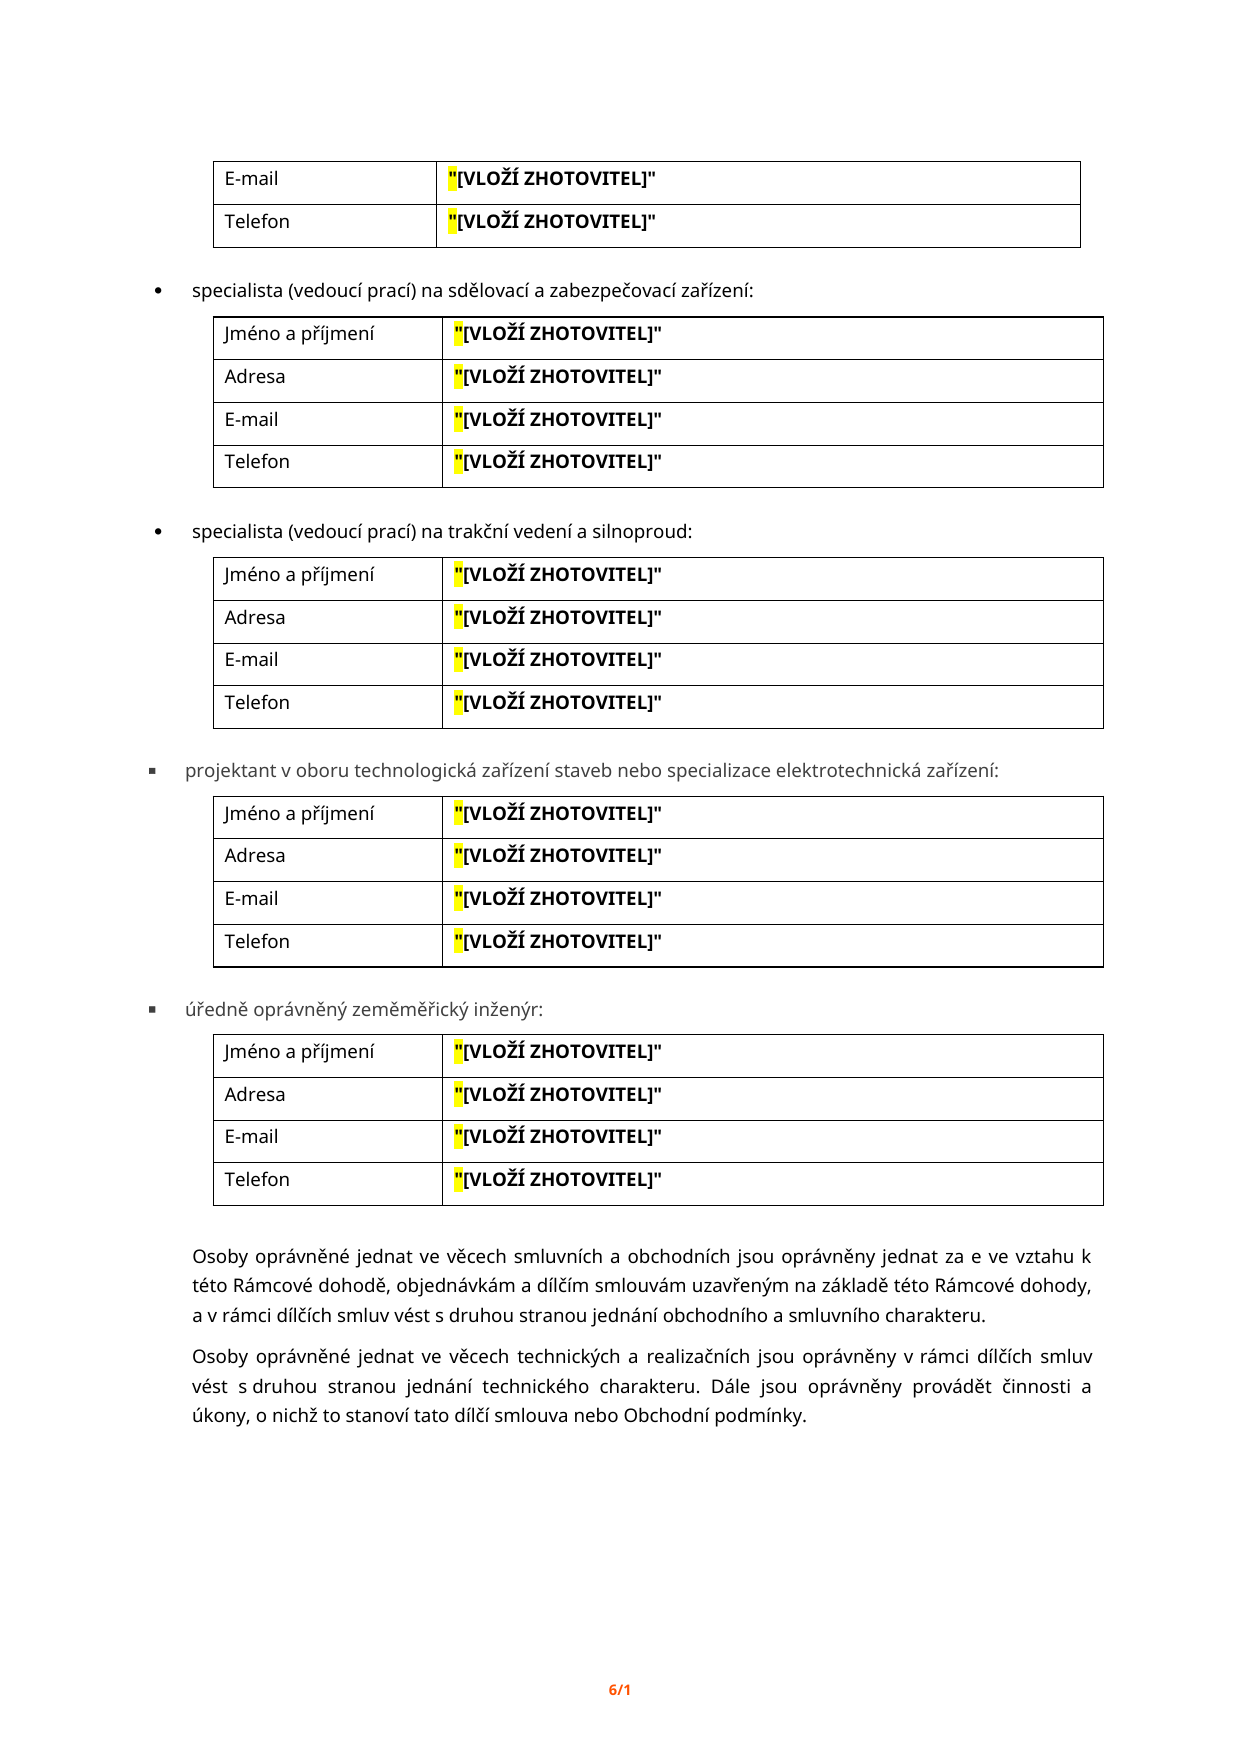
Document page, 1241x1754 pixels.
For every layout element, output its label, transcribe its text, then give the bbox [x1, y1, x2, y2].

table_cell Telefon [214, 1163, 442, 1205]
list specialista (vedoucí prací) na sdělovací a zabezpečovací zařízení: [155, 273, 1093, 304]
table_cell Adresa [214, 360, 442, 402]
table_cell [443, 360, 1103, 402]
text Osoby oprávněné jednat ve věcech smluvních a obchodních jsou oprávněny jednat za e ve vztahu k této Rámcové dohodě, objednávkám a dílčím smlouvám uzavřeným na základě této Rámcové dohody, a v rámci dílčích smluv vést s druhou stranou jednání obchodního a smluvního charakteru. [192, 1243, 1093, 1328]
table_header Jméno a příjmení [214, 558, 442, 600]
table_header [443, 1035, 1103, 1077]
table_cell Adresa [214, 839, 442, 881]
table_cell [443, 686, 1103, 728]
table_cell E-mail [214, 403, 442, 444]
table_cell [443, 925, 1103, 966]
table_cell [443, 1163, 1103, 1205]
table_cell Adresa [214, 601, 442, 642]
table_cell E-mail [214, 162, 436, 204]
table_cell Telefon [214, 205, 436, 247]
table_header [443, 558, 1103, 600]
table_header Jméno a příjmení [214, 797, 442, 838]
table_cell E-mail [214, 882, 442, 924]
table_cell [443, 839, 1103, 881]
table_header [443, 797, 1103, 838]
table_cell [443, 644, 1103, 685]
table_cell [443, 1078, 1103, 1119]
table_cell [443, 403, 1103, 444]
table_header Jméno a příjmení [214, 1035, 442, 1077]
table_cell Telefon [214, 686, 442, 728]
table_cell [443, 1121, 1103, 1162]
table_cell E-mail [214, 644, 442, 685]
table_cell [443, 882, 1103, 924]
table_cell Telefon [214, 925, 442, 966]
subtitle úředně oprávněný zeměměřický inženýr: [148, 992, 1093, 1022]
table_header [443, 318, 1103, 359]
table_cell [443, 601, 1103, 642]
table_cell [437, 162, 1080, 204]
subtitle projektant v oboru technologická zařízení staveb nebo specializace elektrotechnická zařízení: [148, 754, 1093, 783]
table_cell Telefon [214, 446, 442, 487]
table_cell [443, 446, 1103, 487]
table_cell [437, 205, 1080, 247]
table_header Jméno a příjmení [214, 318, 442, 359]
text Osoby oprávněné jednat ve věcech technických a realizačních jsou oprávněny v rámci dílčích smluv vést s druhou stranou jednání technického charakteru. Dále jsou oprávněny provádět činnosti a úkony, o nichž to stanoví tato dílčí smlouva nebo Obchodní podmínky. [192, 1344, 1093, 1428]
list specialista (vedoucí prací) na trakční vedení a silnoproud: [155, 513, 1093, 544]
table_cell E-mail [214, 1121, 442, 1162]
table_cell Adresa [214, 1078, 442, 1119]
